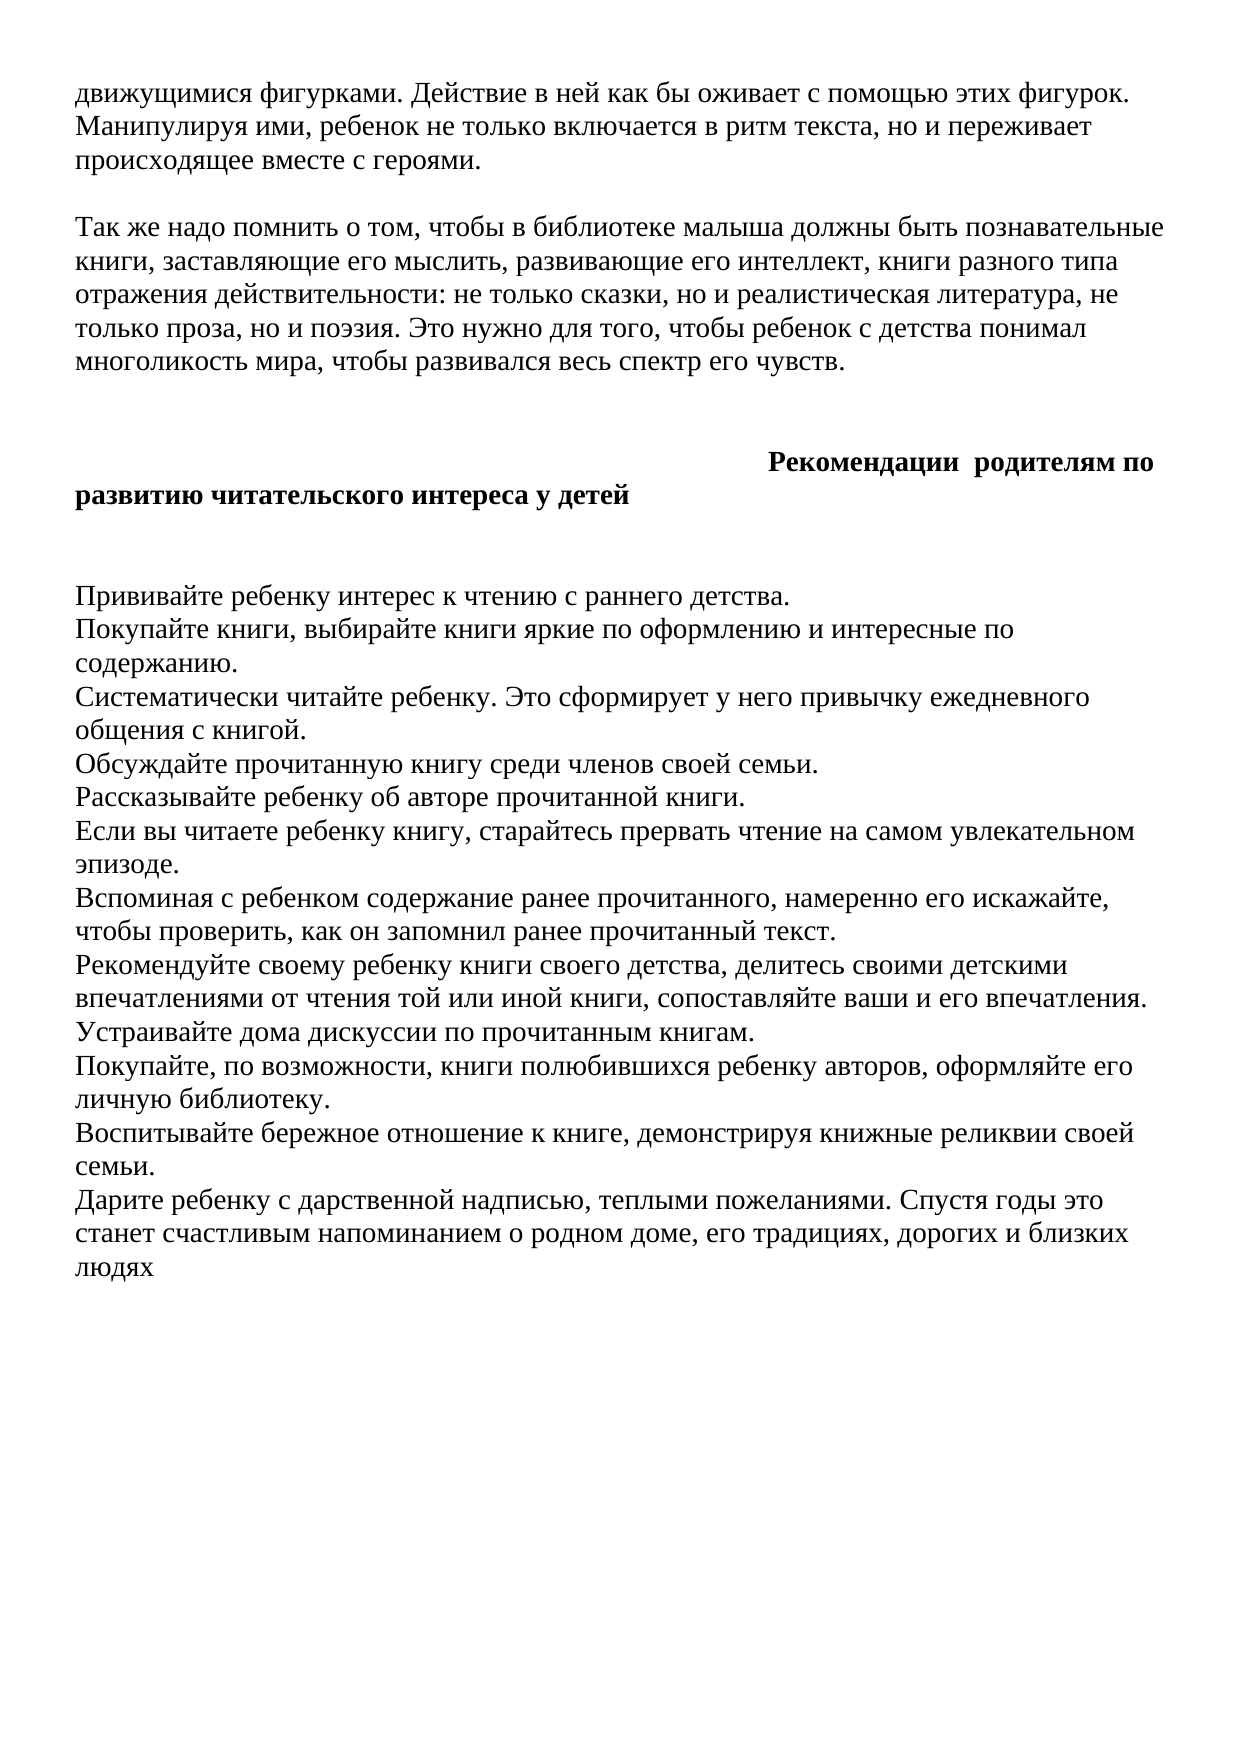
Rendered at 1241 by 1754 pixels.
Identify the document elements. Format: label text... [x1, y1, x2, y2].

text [75, 75, 1165, 209]
